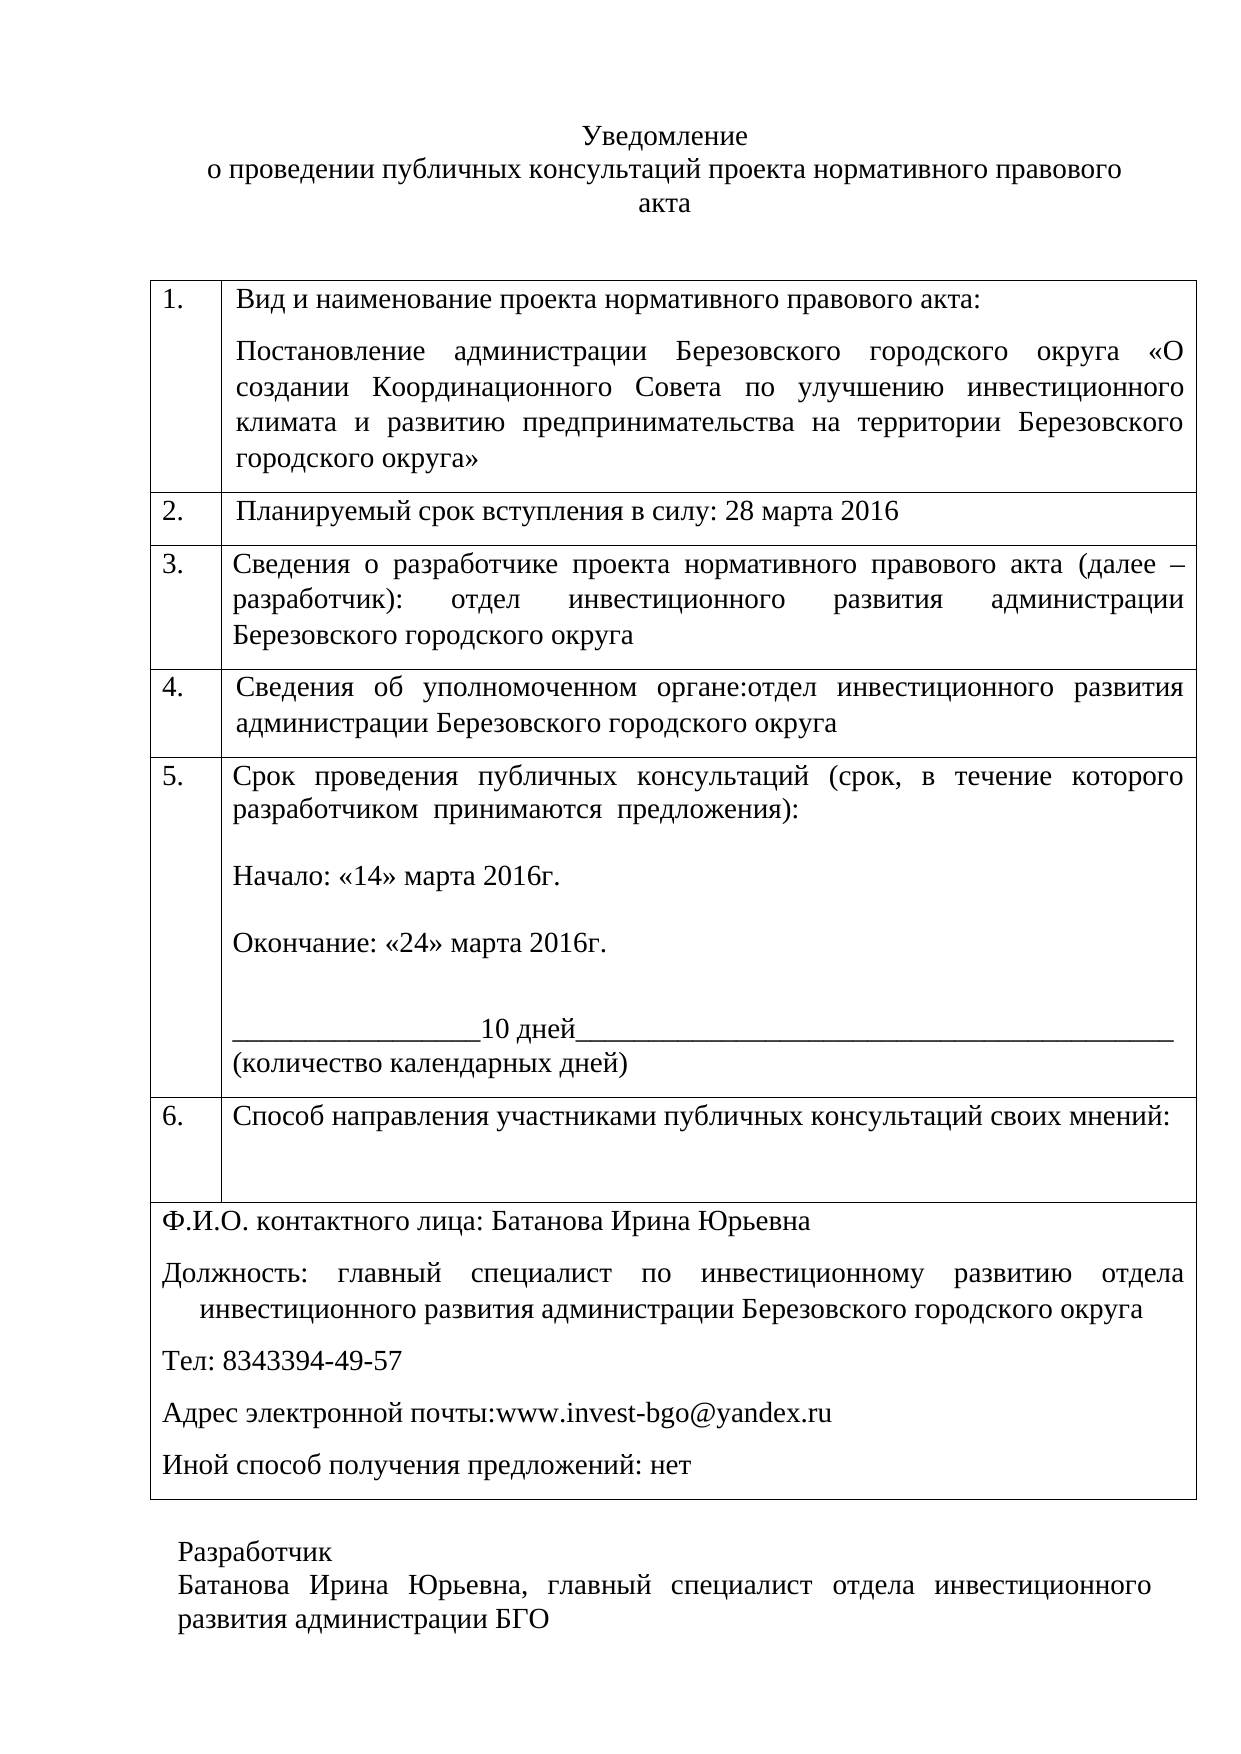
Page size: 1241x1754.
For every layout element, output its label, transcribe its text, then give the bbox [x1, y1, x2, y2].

table_header 1. [151, 281, 221, 492]
table_cell 5. [151, 758, 221, 1097]
table_cell Ф.И.О. контактного лица: Батанова Ирина Юрьевна Должность: главный специалист по инвестиционному развитию отдела инвестиционного развития администрации Березовского городского округа Тел: 8343394-49-57 Адрес электронной почты:www.invest-bgo@yandex.ru Иной способ получения предложений: нет [151, 1203, 1196, 1499]
table_header Вид и наименование проекта нормативного правового акта: Постановление администрации Березовского городского округа «О создании Координационного Совета по улучшению инвестиционного климата и развитию предпринимательства на территории Березовского городского округа» [222, 281, 1196, 492]
text Уведомление [177, 118, 1152, 152]
table_cell 6. [151, 1098, 221, 1202]
text Разработчик [177, 1534, 1152, 1567]
table_cell 3. [151, 546, 221, 668]
table_cell Срок проведения публичных консультаций (срок, в течение которого разработчиком принимаются предложения): Начало: «14» марта 2016г. Окончание: «24» марта 2016г. _________________10 дней_________________________________________ (количество календарных дней) [222, 758, 1196, 1097]
text Батанова Ирина Юрьевна, главный специалист отдела инвестиционного развития администрации БГО [177, 1567, 1152, 1634]
table_cell Сведения об уполномоченном органе:отдел инвестиционного развития администрации Березовского городского округа [222, 670, 1196, 757]
table_cell 4. [151, 670, 221, 757]
table_cell Способ направления участниками публичных консультаций своих мнений: [222, 1098, 1196, 1202]
table_cell Планируемый срок вступления в силу: 28 марта 2016 [222, 493, 1196, 545]
text о проведении публичных консультаций проекта нормативного правового акта [177, 152, 1152, 280]
table_cell 2. [151, 493, 221, 545]
table_cell Сведения о разработчике проекта нормативного правового акта (далее – разработчик): отдел инвестиционного развития администрации Березовского городского округа [222, 546, 1196, 668]
